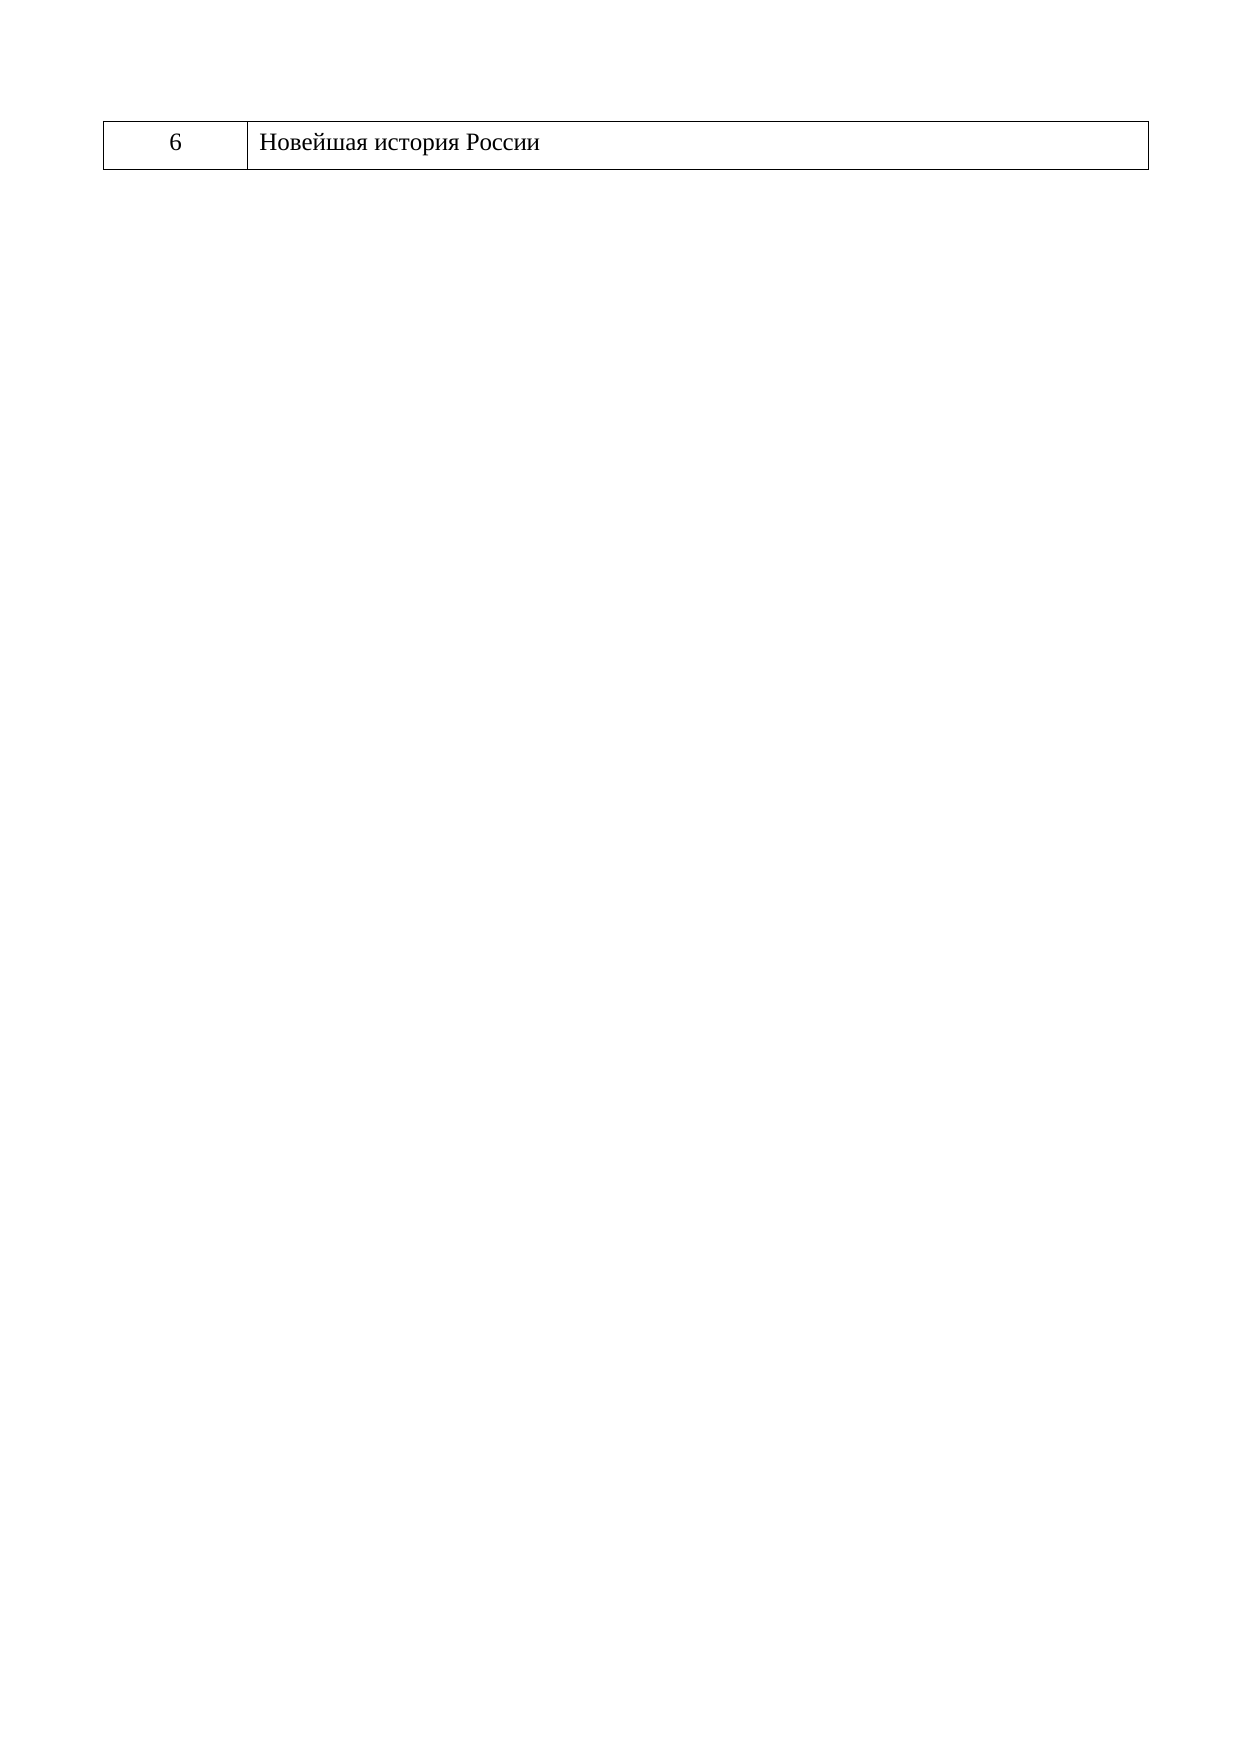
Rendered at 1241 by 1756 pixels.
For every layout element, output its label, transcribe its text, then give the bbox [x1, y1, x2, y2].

table_cell 6 [104, 122, 247, 169]
table_cell Новейшая история России [248, 122, 1148, 169]
